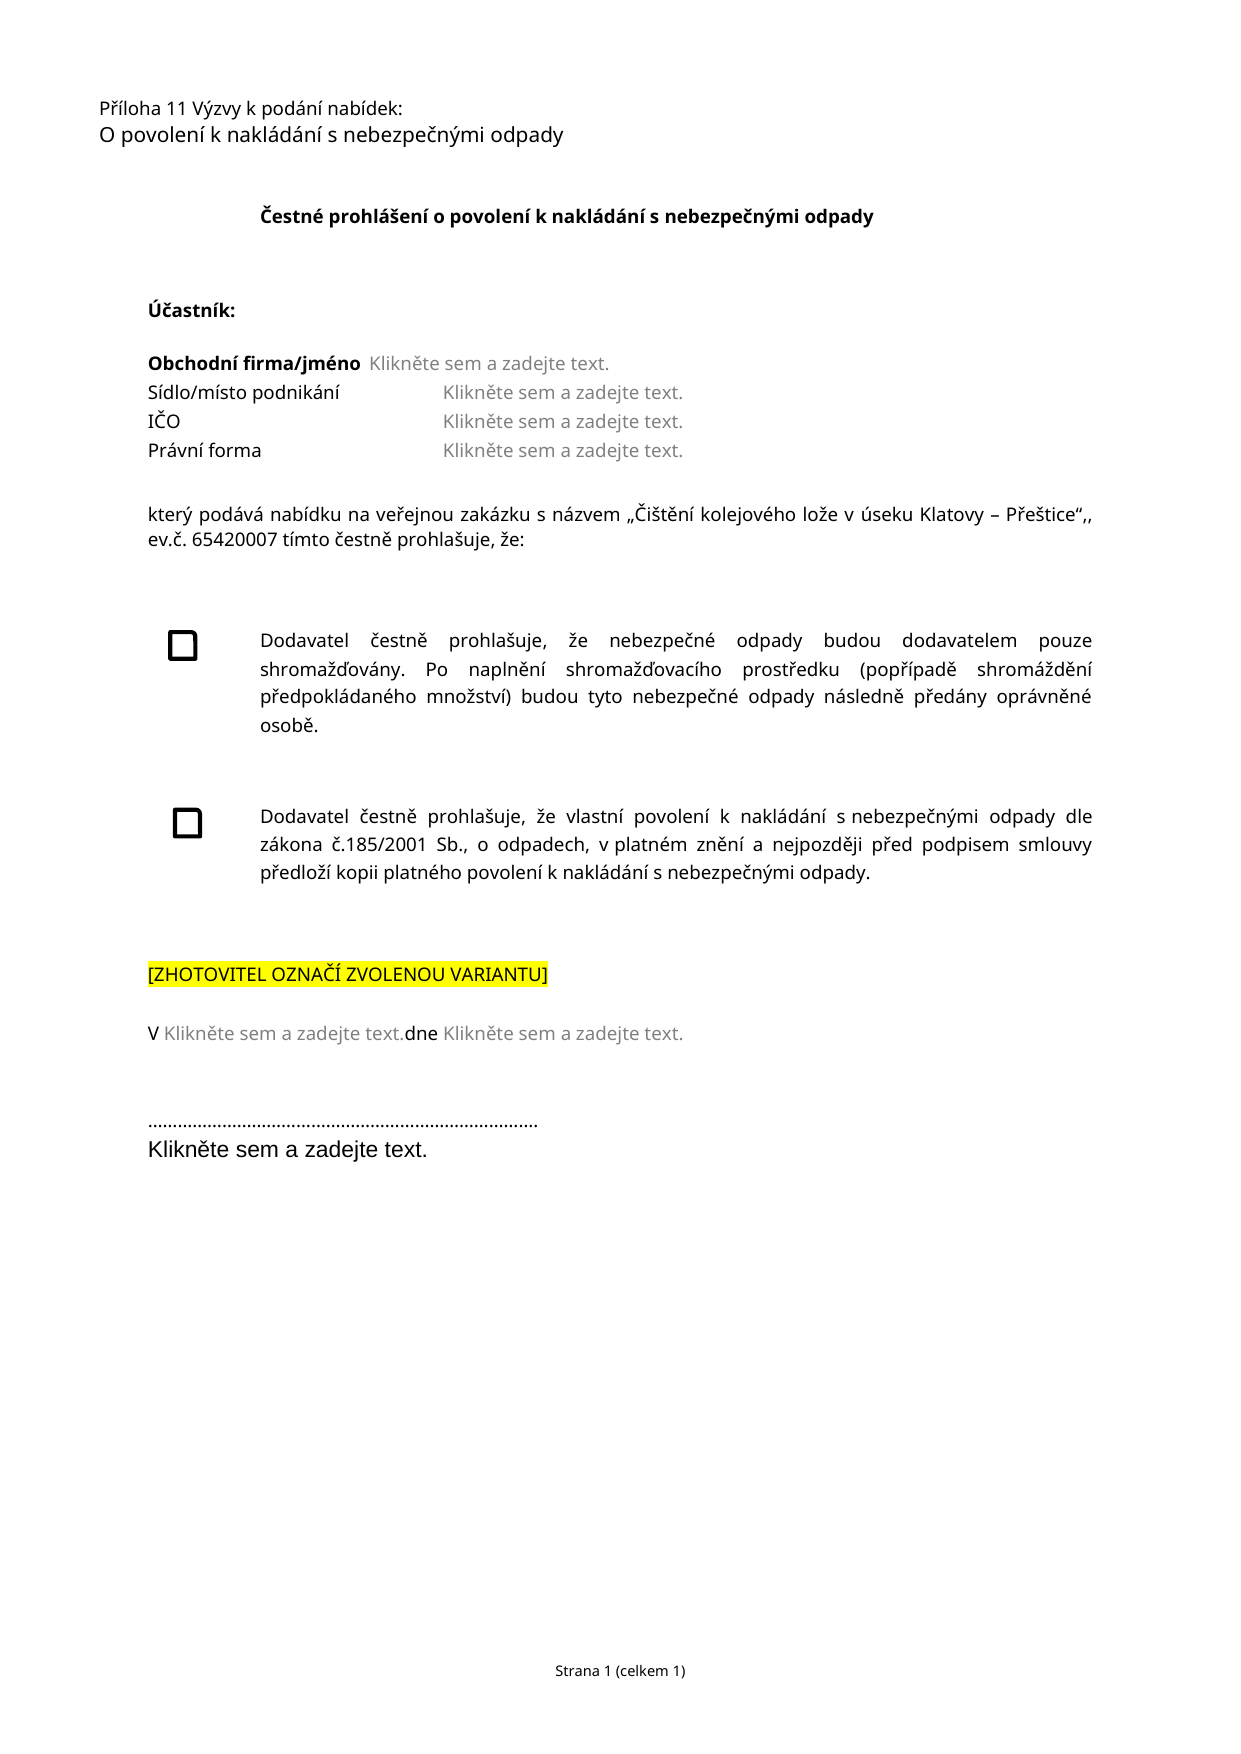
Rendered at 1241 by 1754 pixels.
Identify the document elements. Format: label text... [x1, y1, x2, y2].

text ……………………………………………………………………. [148, 1104, 1092, 1133]
list Dodavatel čestně prohlašuje, že vlastní povolení k nakládání s nebezpečnými odpady dle zákona č.185/2001 Sb., o odpadech, v platném znění a nejpozději před podpisem smlouvy předloží kopii platného povolení k nakládání s nebezpečnými odpady. [260, 803, 1093, 884]
text Právní forma [148, 434, 1093, 463]
text který podává nabídku na veřejnou zakázku s názvem „Čištění kolejového lože v úseku Klatovy – Přeštice“,, ev.č. 65420007 tímto čestně prohlašuje, že: [148, 501, 1093, 552]
title Účastník: [148, 297, 1093, 322]
text V dne [148, 1016, 1092, 1045]
text IČO [148, 405, 1093, 434]
text [ZHOTOVITEL OZNAČÍ ZVOLENOU VARIANTU] [148, 958, 1092, 987]
text Sídlo/místo podnikání [148, 376, 1093, 405]
list Dodavatel čestně prohlašuje, že nebezpečné odpady budou dodavatelem pouze shromažďovány. Po naplnění shromažďovacího prostředku (popřípadě shromáždění předpokládaného množství) budou tyto nebezpečné odpady následně předány oprávněné osobě. [260, 628, 1093, 737]
text Obchodní firma/jméno [148, 347, 1093, 376]
list Čestné prohlášení o povolení k nakládání s nebezpečnými odpady [260, 203, 1093, 229]
